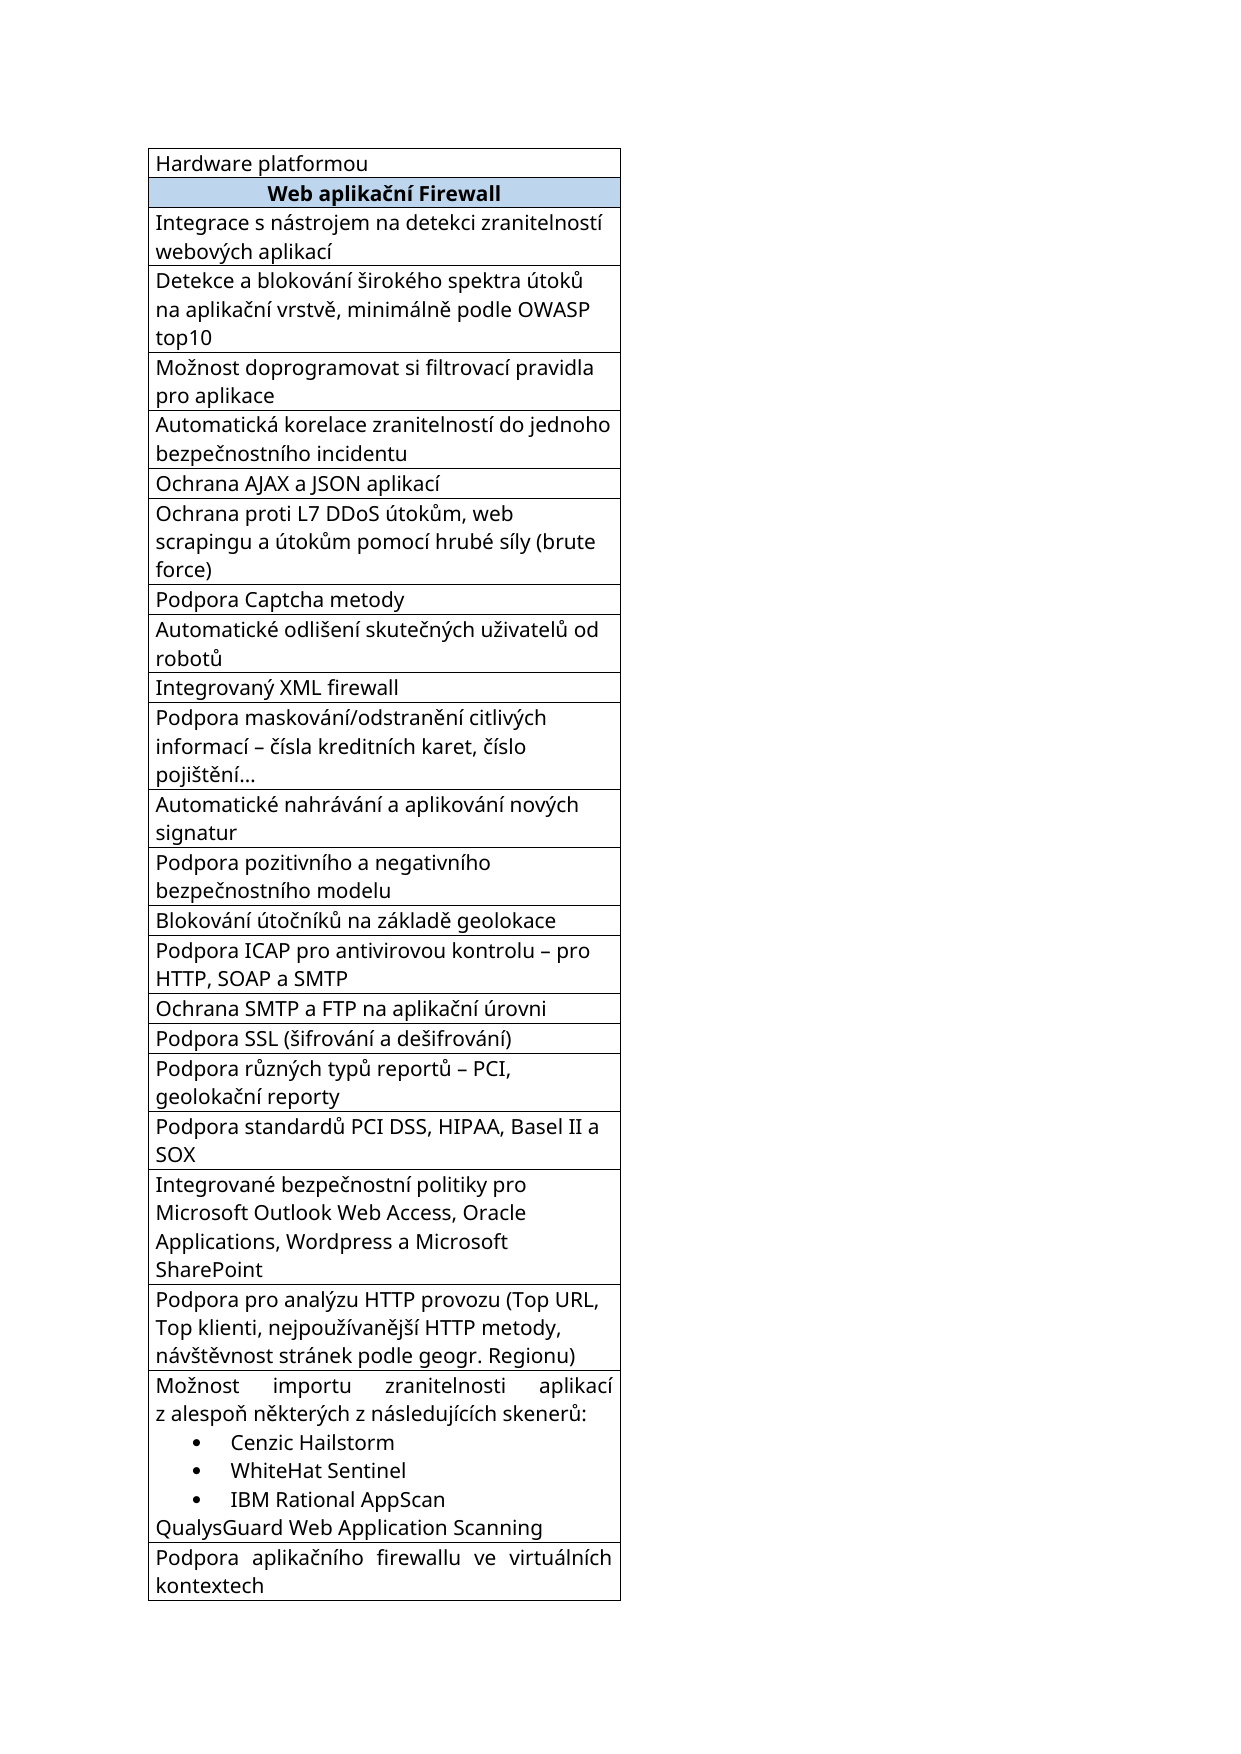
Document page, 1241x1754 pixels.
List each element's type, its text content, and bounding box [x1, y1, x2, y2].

table_cell Ochrana proti L7 DDoS útokům, web scrapingu a útokům pomocí hrubé síly (brute force) [149, 499, 620, 584]
table_cell Podpora různých typů reportů – PCI, geolokační reporty [149, 1054, 620, 1111]
table_cell Blokování útočníků na základě geolokace [149, 906, 620, 935]
table_cell Ochrana AJAX a JSON aplikací [149, 469, 620, 498]
table_cell Podpora maskování/odstranění citlivých informací – čísla kreditních karet, číslo pojištění… [149, 703, 620, 789]
table_cell Detekce a blokování širokého spektra útoků na aplikační vrstvě, minimálně podle OWASP top10 [149, 266, 620, 352]
table_cell Podpora SSL (šifrování a dešifrování) [149, 1024, 620, 1053]
table_cell Podpora pozitivního a negativního bezpečnostního modelu [149, 848, 620, 904]
table_cell Možnost doprogramovat si filtrovací pravidla pro aplikace [149, 353, 620, 409]
table_cell Podpora standardů PCI DSS, HIPAA, Basel II a SOX [149, 1112, 620, 1169]
table_cell Podpora aplikačního firewallu ve virtuálních kontextech [149, 1543, 620, 1599]
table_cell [149, 149, 620, 177]
table_cell Podpora pro analýzu HTTP provozu (Top URL, Top klienti, nejpoužívanější HTTP metody, návštěvnost stránek podle geogr. Regionu) [149, 1285, 620, 1370]
table_cell Automatické nahrávání a aplikování nových signatur [149, 790, 620, 847]
table_cell Integrovaný XML firewall [149, 673, 620, 702]
table_cell Podpora ICAP pro antivirovou kontrolu – pro HTTP, SOAP a SMTP [149, 936, 620, 993]
table_cell Automatické odlišení skutečných uživatelů od robotů [149, 615, 620, 672]
table_cell Ochrana SMTP a FTP na aplikační úrovni [149, 994, 620, 1023]
table_cell Integrované bezpečnostní politiky pro Microsoft Outlook Web Access, Oracle Applications, Wordpress a Microsoft SharePoint [149, 1170, 620, 1284]
table_cell Integrace s nástrojem na detekci zranitelností webových aplikací [149, 208, 620, 265]
table_cell Možnost importu zranitelnosti aplikací z alespoň některých z následujících skenerů: Cenzic Hailstorm WhiteHat Sentinel IBM Rational AppScan QualysGuard Web Application Scanning [149, 1371, 620, 1542]
table_cell Web aplikační Firewall [149, 178, 620, 207]
table_cell Automatická korelace zranitelností do jednoho bezpečnostního incidentu [149, 411, 620, 467]
table_cell Podpora Captcha metody [149, 585, 620, 614]
